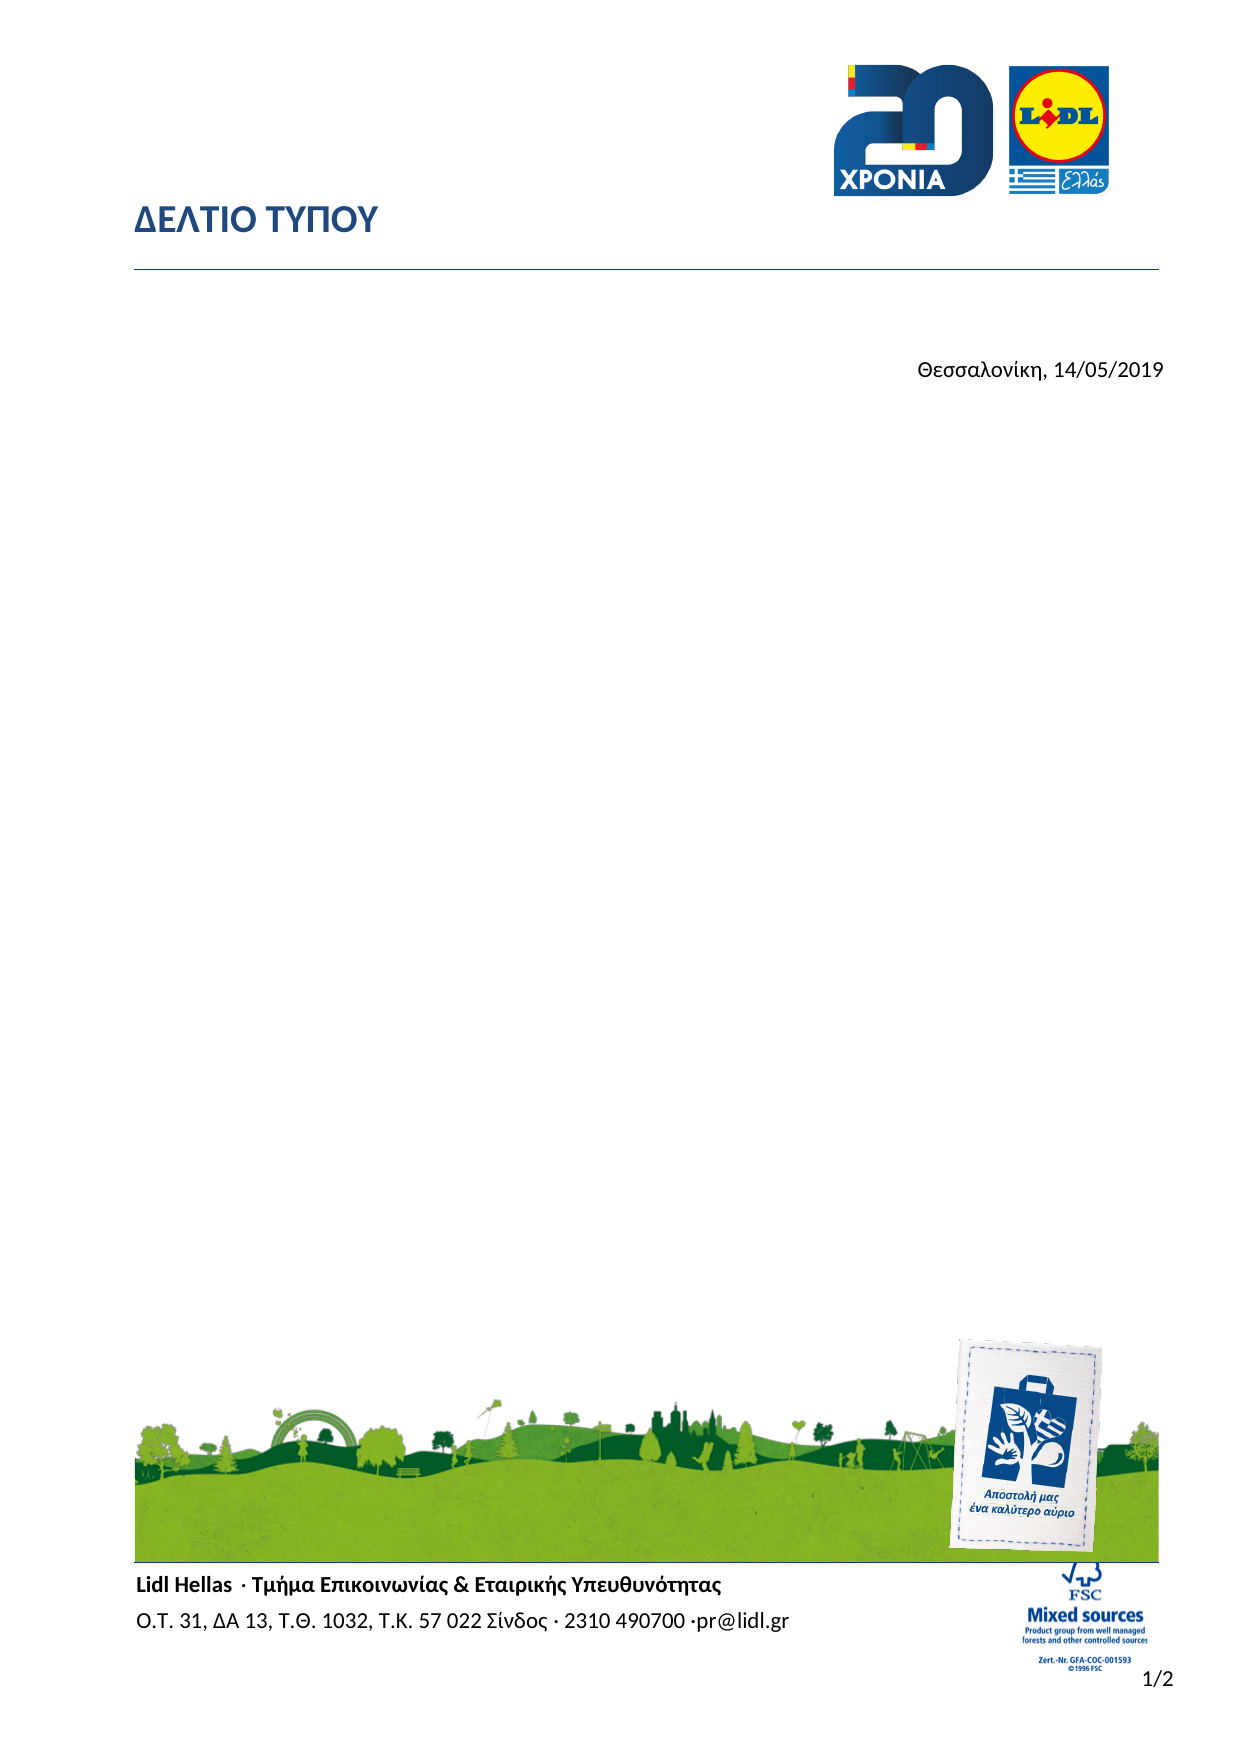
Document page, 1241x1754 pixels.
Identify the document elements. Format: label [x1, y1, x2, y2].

picture [134, 1286, 1159, 1562]
picture [907, 1563, 1148, 1671]
picture [805, 31, 1139, 240]
